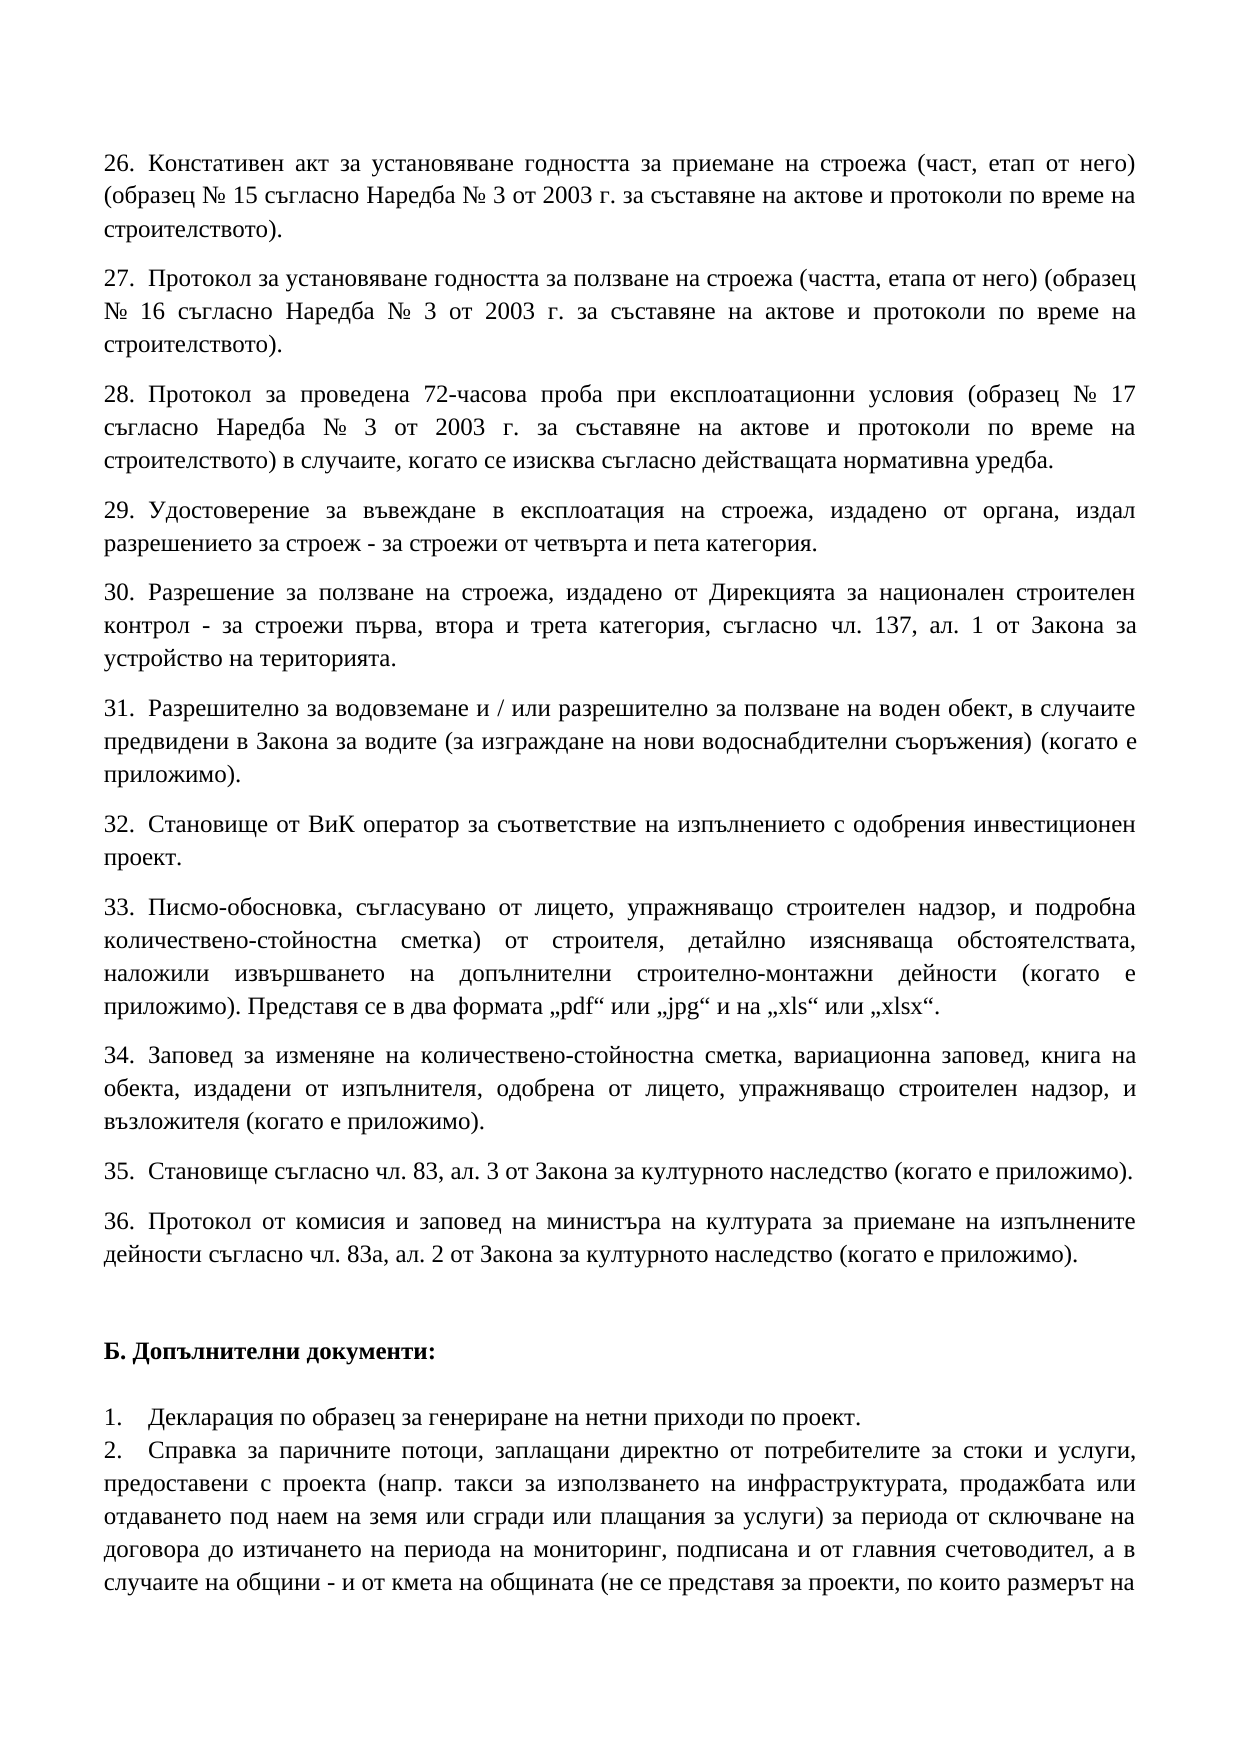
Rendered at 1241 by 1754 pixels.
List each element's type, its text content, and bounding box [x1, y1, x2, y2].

list Протокол за установяване годността за ползване на строежа (частта, етапа от него) (образец № 16 съгласно Наредба № 3 от 2003 г. за съставяне на актове и протоколи по време на строителството). [103, 263, 1137, 358]
list Становище съгласно чл. 83, ал. 3 от Закона за културното наследство (когато е приложимо). [103, 1156, 1137, 1185]
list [103, 1435, 1137, 1596]
list Разрешение за ползване на строежа, издадено от Дирекцията за национален строителен контрол - за строежи първа, втора и трета категория, съгласно чл. 137, ал. 1 от Закона за устройство на територията. [103, 577, 1137, 672]
list Констативен акт за установяване годността за приемане на строежа (част, етап от него) (образец № 15 съгласно Наредба № 3 от 2003 г. за съставяне на актове и протоколи по време на строителството). [103, 148, 1137, 242]
list Заповед за изменяне на количествено-стойностна сметка, вариационна заповед, книга на обекта, издадени от изпълнителя, одобрена от лицето, упражняващо строителен надзор, и възложителя (когато е приложимо). [103, 1040, 1137, 1135]
list Протокол за проведена 72-часова проба при експлоатационни условия (образец № 17 съгласно Наредба № 3 от 2003 г. за съставяне на актове и протоколи по време на строителството) в случаите, когато се изисква съгласно действащата нормативна уредба. [103, 379, 1137, 474]
text Б. Допълнителни документи: [103, 1336, 1137, 1365]
list Протокол от комисия и заповед на министъра на културата за приемане на изпълнените дейности съгласно чл. 83а, ал. 2 от Закона за културното наследство (когато е приложимо). [103, 1206, 1137, 1268]
list Удостоверение за въвеждане в експлоатация на строежа, издадено от органа, издал разрешението за строеж - за строежи от четвърта и пета категория. [103, 495, 1137, 557]
list Становище от ВиК оператор за съответствие на изпълнението с одобрения инвестиционен проект. [103, 809, 1137, 871]
list Писмо-обосновка, съгласувано от лицето, упражняващо строителен надзор, и подробна количествено-стойностна сметка) от строителя, детайлно изясняваща обстоятелствата, наложили извършването на допълнителни строително-монтажни дейности (когато е приложимо). Представя се в два формата „рdf“ или „jpg“ и на „xls“ или „xlsx“. [103, 892, 1137, 1019]
list Разрешително за водовземане и / или разрешително за ползване на воден обект, в случаите предвидени в Закона за водите (за изграждане на нови водоснабдителни съоръжения) (когато е приложимо). [103, 693, 1137, 788]
list Декларация по образец за генериране на нетни приходи по проект. [103, 1402, 1137, 1431]
